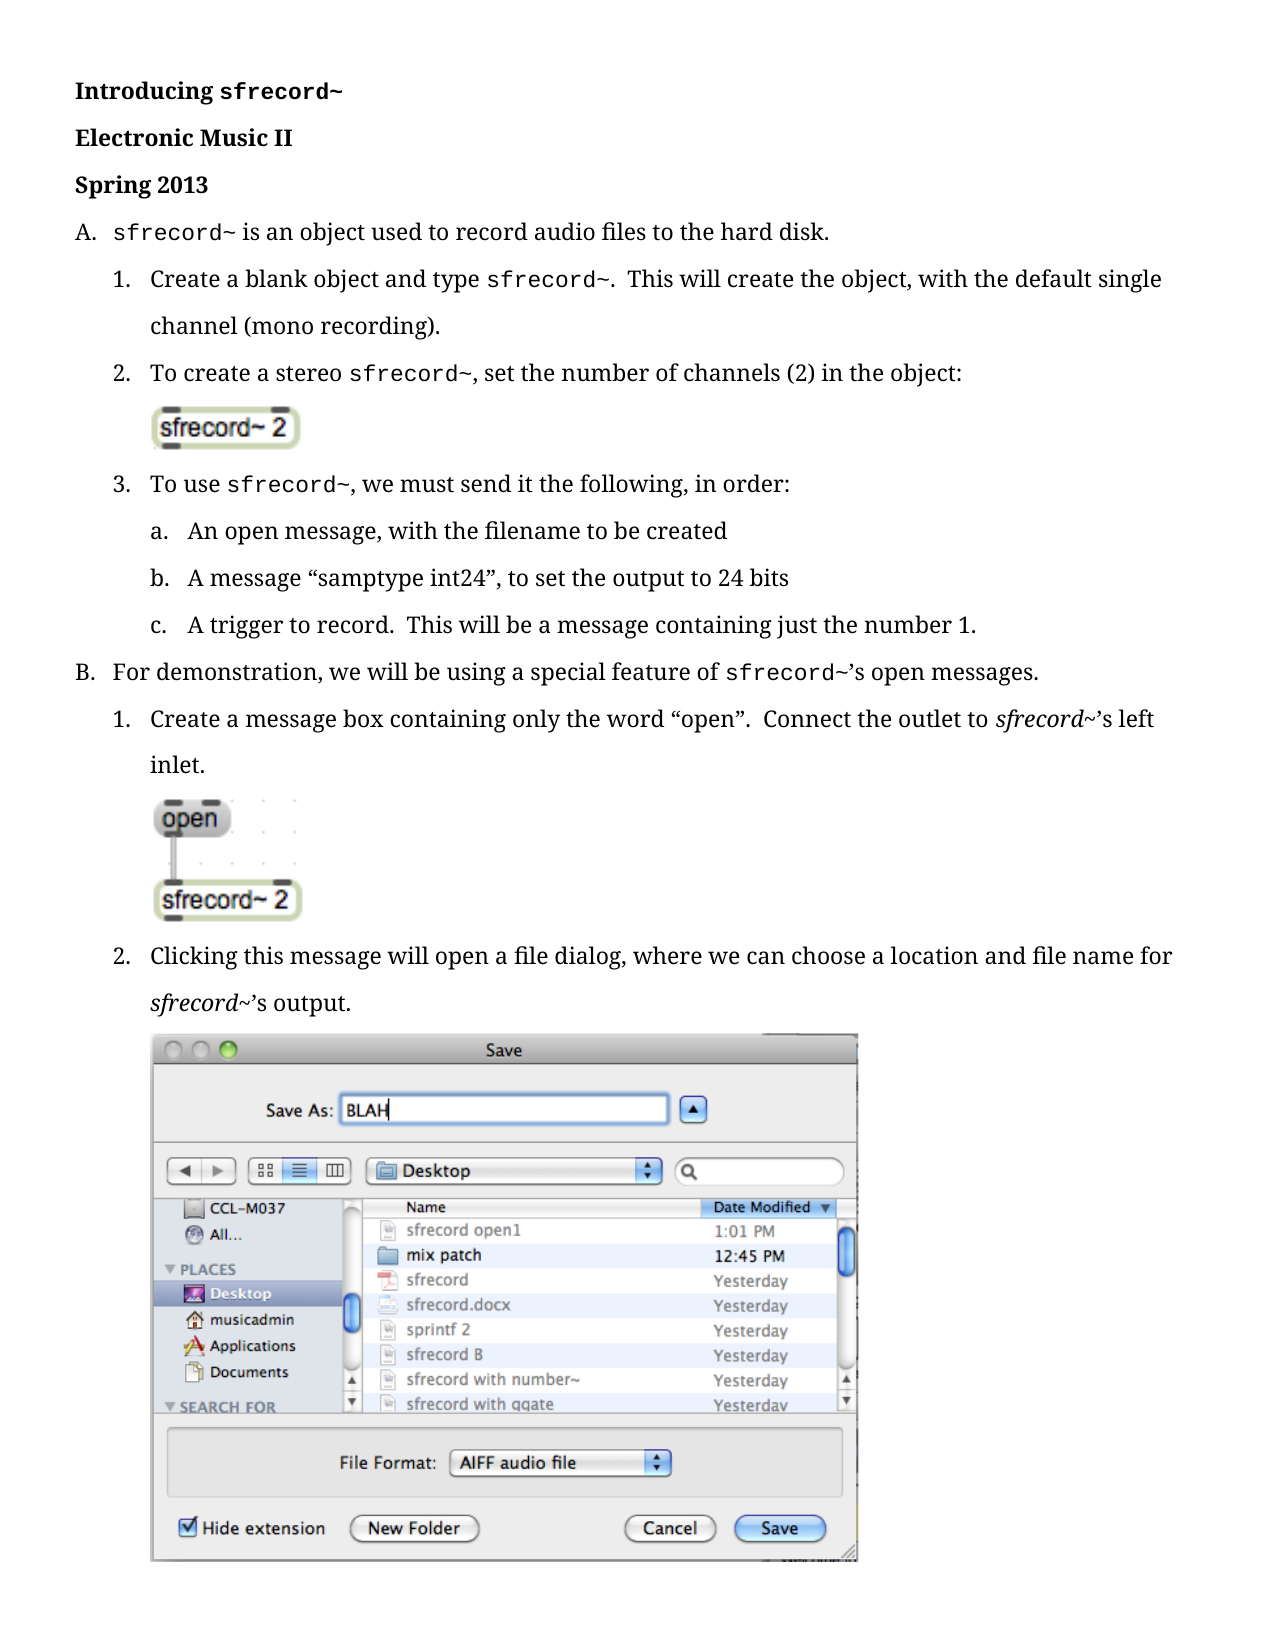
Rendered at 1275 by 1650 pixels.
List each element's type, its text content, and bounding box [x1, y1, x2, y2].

list Clicking this message will open a file dialog, where we can choose a location and file name for sfrecord~’s output. [112, 940, 1200, 1018]
list An open message, with the filename to be created [150, 515, 1200, 546]
list For demonstration, we will be using a special feature of sfrecord~’s open messages. [75, 656, 1200, 687]
picture [150, 1033, 859, 1562]
list Create a blank object and type sfrecord~. This will create the object, with the default single channel (mono recording). [112, 263, 1200, 341]
text Introducing sfrecord~ [75, 75, 1200, 106]
list A trigger to record. This will be a message containing just the number 1. [150, 609, 1200, 640]
list To use sfrecord~, we must send it the following, in order: [112, 468, 1200, 499]
picture [150, 796, 307, 926]
text Electronic Music II [75, 122, 1200, 153]
list A message “samptype int24”, to set the output to 24 bits [150, 562, 1200, 593]
text Spring 2013 [75, 169, 1200, 200]
picture [150, 403, 305, 454]
list Create a message box containing only the word “open”. Connect the outlet to sfrecord~’s left inlet. [112, 702, 1200, 781]
list To create a stereo sfrecord~, set the number of channels (2) in the object: [112, 357, 1200, 388]
list sfrecord~ is an object used to record audio files to the hard disk. [75, 216, 1200, 247]
